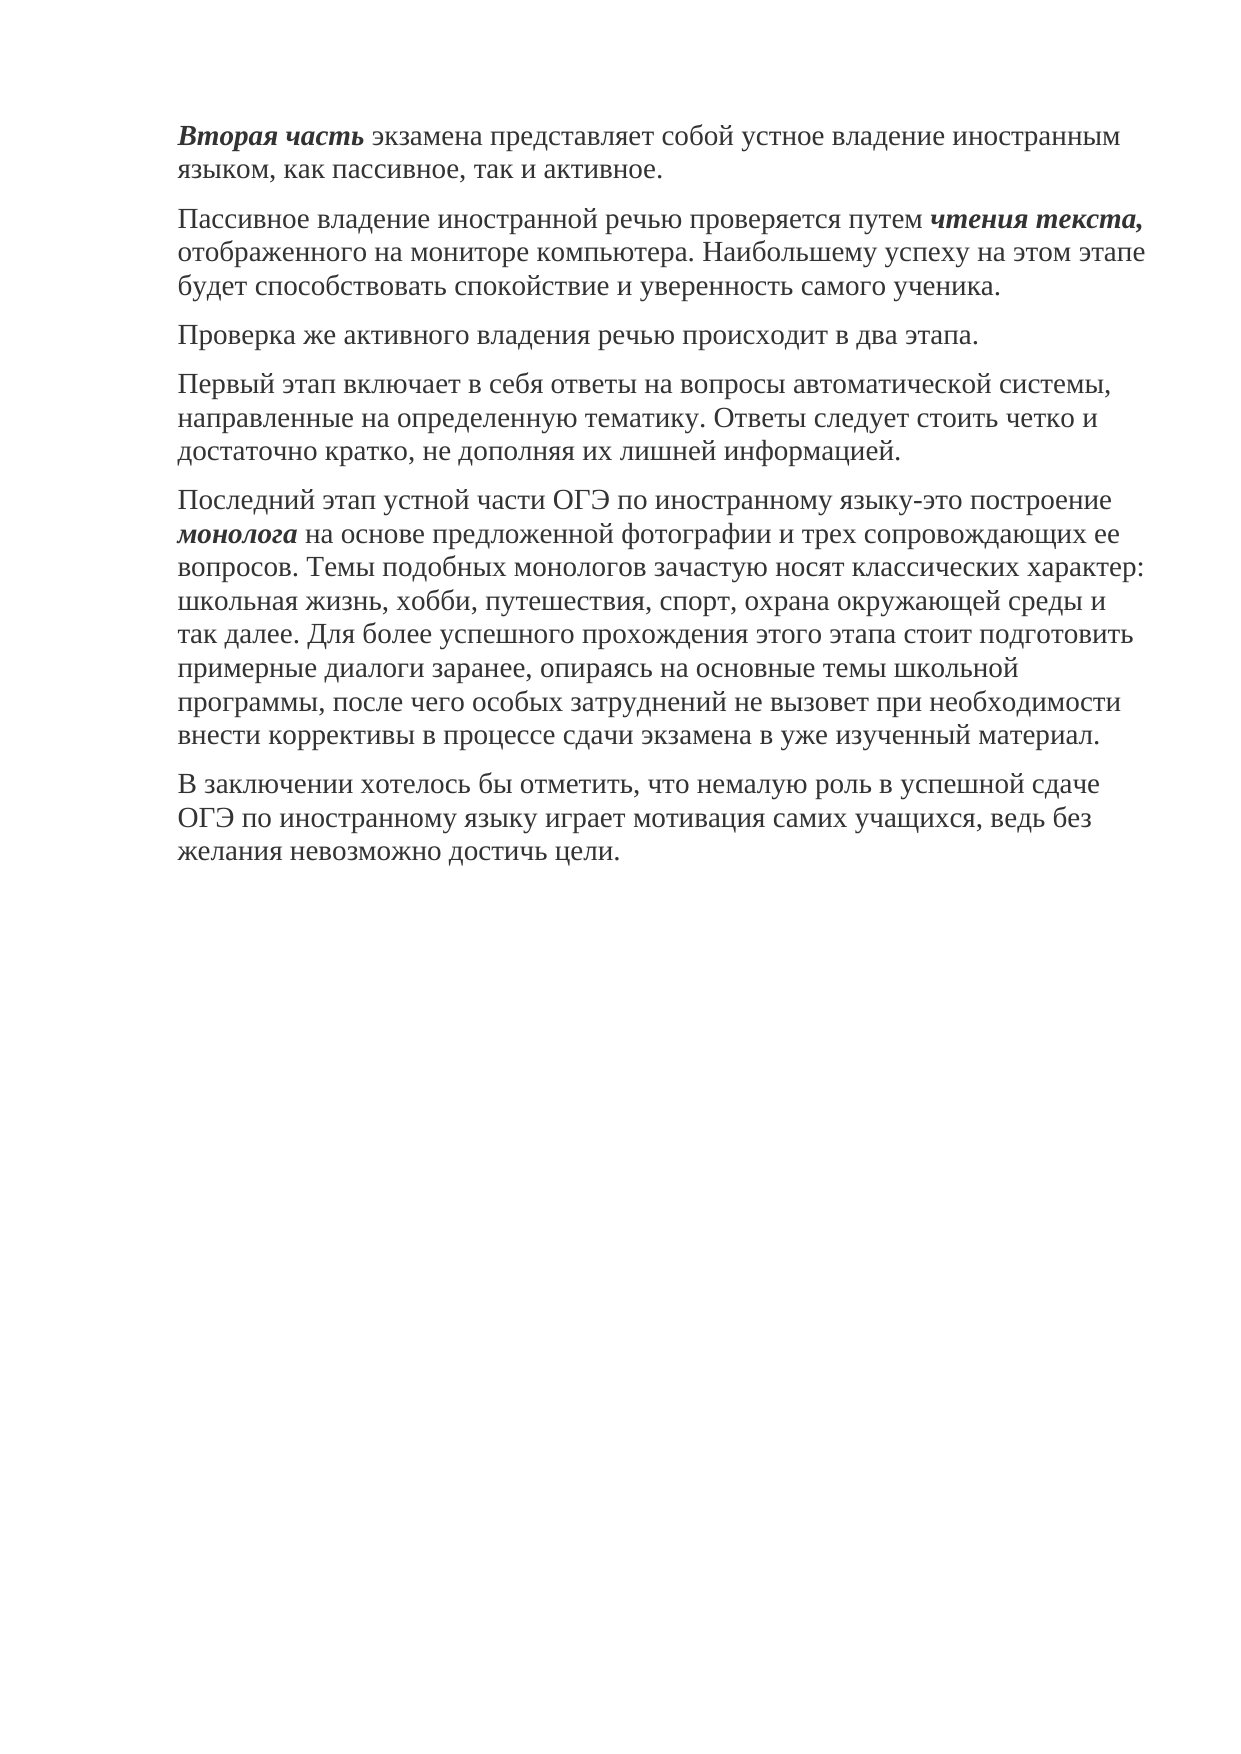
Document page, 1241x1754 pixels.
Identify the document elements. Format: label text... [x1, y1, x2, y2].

text В заключении хотелось бы отметить, что немалую роль в успешной сдаче ОГЭ по иностранному языку играет мотивация самих учащихся, ведь без желания невозможно достичь цели. [177, 766, 1152, 867]
text Вторая часть экзамена представляет собой устное владение иностранным языком, как пассивное, так и активное. [177, 118, 1152, 185]
text Последний этап устной части ОГЭ по иностранному языку-это построение монолога на основе предложенной фотографии и трех сопровождающих ее вопросов. Темы подобных монологов зачастую носят классических характер: школьная жизнь, хобби, путешествия, спорт, охрана окружающей среды и так далее. Для более успешного прохождения этого этапа стоит подготовить примерные диалоги заранее, опираясь на основные темы школьной программы, после чего особых затруднений не вызовет при необходимости внести коррективы в процессе сдачи экзамена в уже изученный материал. [177, 482, 1152, 751]
text Первый этап включает в себя ответы на вопросы автоматической системы, направленные на определенную тематику. Ответы следует стоить четко и достаточно кратко, не дополняя их лишней информацией. [177, 366, 1152, 467]
text Пассивное владение иностранной речью проверяется путем чтения текста, отображенного на мониторе компьютера. Наибольшему успеху на этом этапе будет способствовать спокойствие и уверенность самого ученика. [177, 201, 1152, 301]
text Проверка же активного владения речью происходит в два этапа. [177, 317, 1152, 351]
